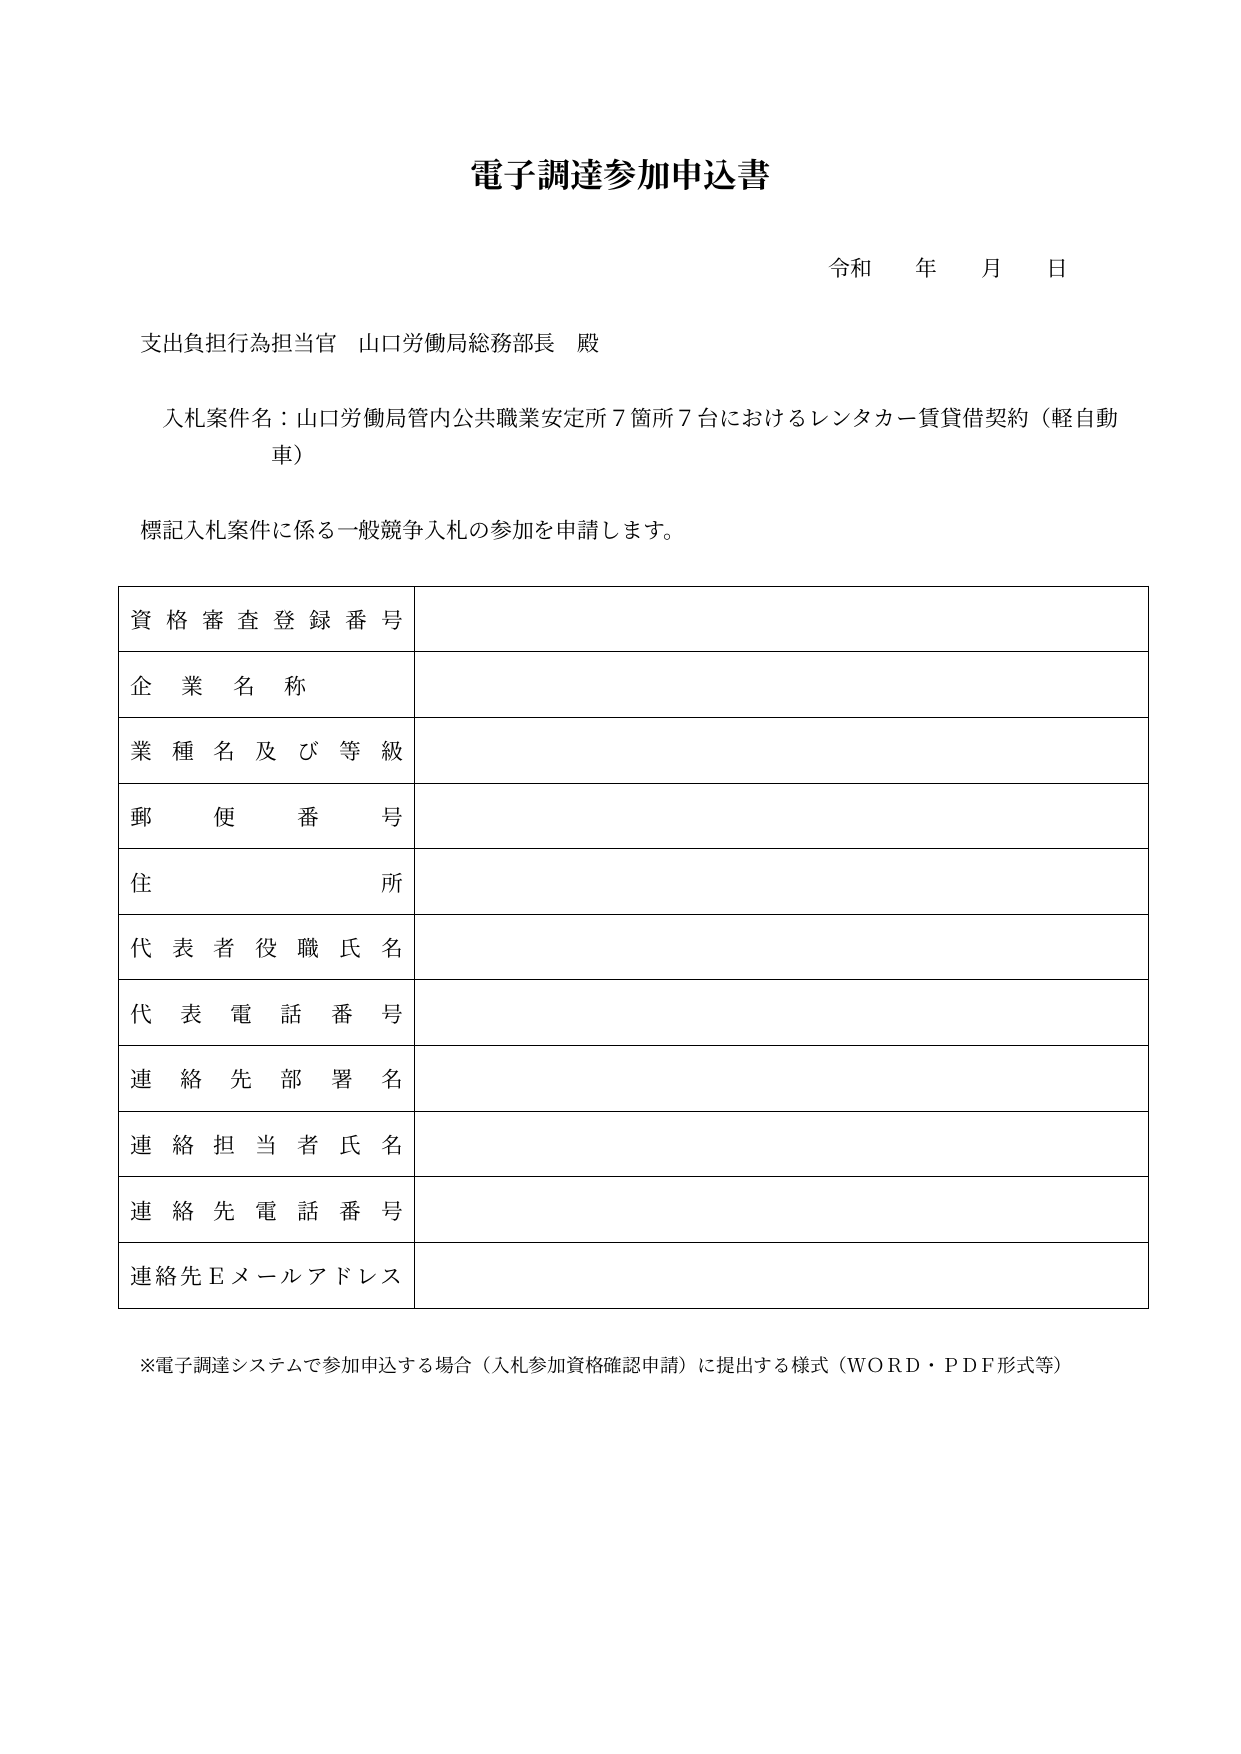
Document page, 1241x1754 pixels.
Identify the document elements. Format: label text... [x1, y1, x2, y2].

table_cell 連絡先部署名 [119, 1046, 414, 1111]
table_cell 代表電話番号 [119, 980, 414, 1045]
table_cell 代表者役職氏名 [119, 915, 414, 979]
text 標記入札案件に係る一般競争入札の参加を申請します。 [118, 511, 1122, 548]
table_header [415, 587, 1148, 651]
table_cell [415, 849, 1148, 914]
table_cell 連絡担当者氏名 [119, 1112, 414, 1176]
table_cell [415, 915, 1148, 979]
table_cell 企業名称 [119, 652, 414, 717]
text ※電子調達システムで参加申込する場合（入札参加資格確認申請）に提出する様式（ＷＯＲＤ・ＰＤＦ形式等） [140, 1346, 1117, 1383]
table_cell [415, 980, 1148, 1045]
table_cell [415, 1112, 1148, 1176]
table_cell [415, 652, 1148, 717]
table_cell [415, 1243, 1148, 1307]
table_cell [415, 718, 1148, 782]
table_cell 連絡先Ｅメールアドレス [119, 1243, 414, 1307]
text 支出負担行為担当官 山口労働局総務部長 殿 [118, 323, 1122, 361]
text 電子調達参加申込書 [118, 136, 1122, 211]
text 入札案件名：山口労働局管内公共職業安定所７箇所７台におけるレンタカー賃貸借契約（軽自動車） [162, 398, 1122, 473]
text 令和 年 月 日 [118, 248, 1122, 286]
table_cell [415, 784, 1148, 848]
table_cell [415, 1046, 1148, 1111]
table_cell 住所 [119, 849, 414, 914]
table_cell 郵便番号 [119, 784, 414, 848]
table_cell 連絡先電話番号 [119, 1177, 414, 1242]
table_cell 業種名及び等級 [119, 718, 414, 782]
table_cell [415, 1177, 1148, 1242]
table_header 資格審査登録番号 [119, 587, 414, 651]
